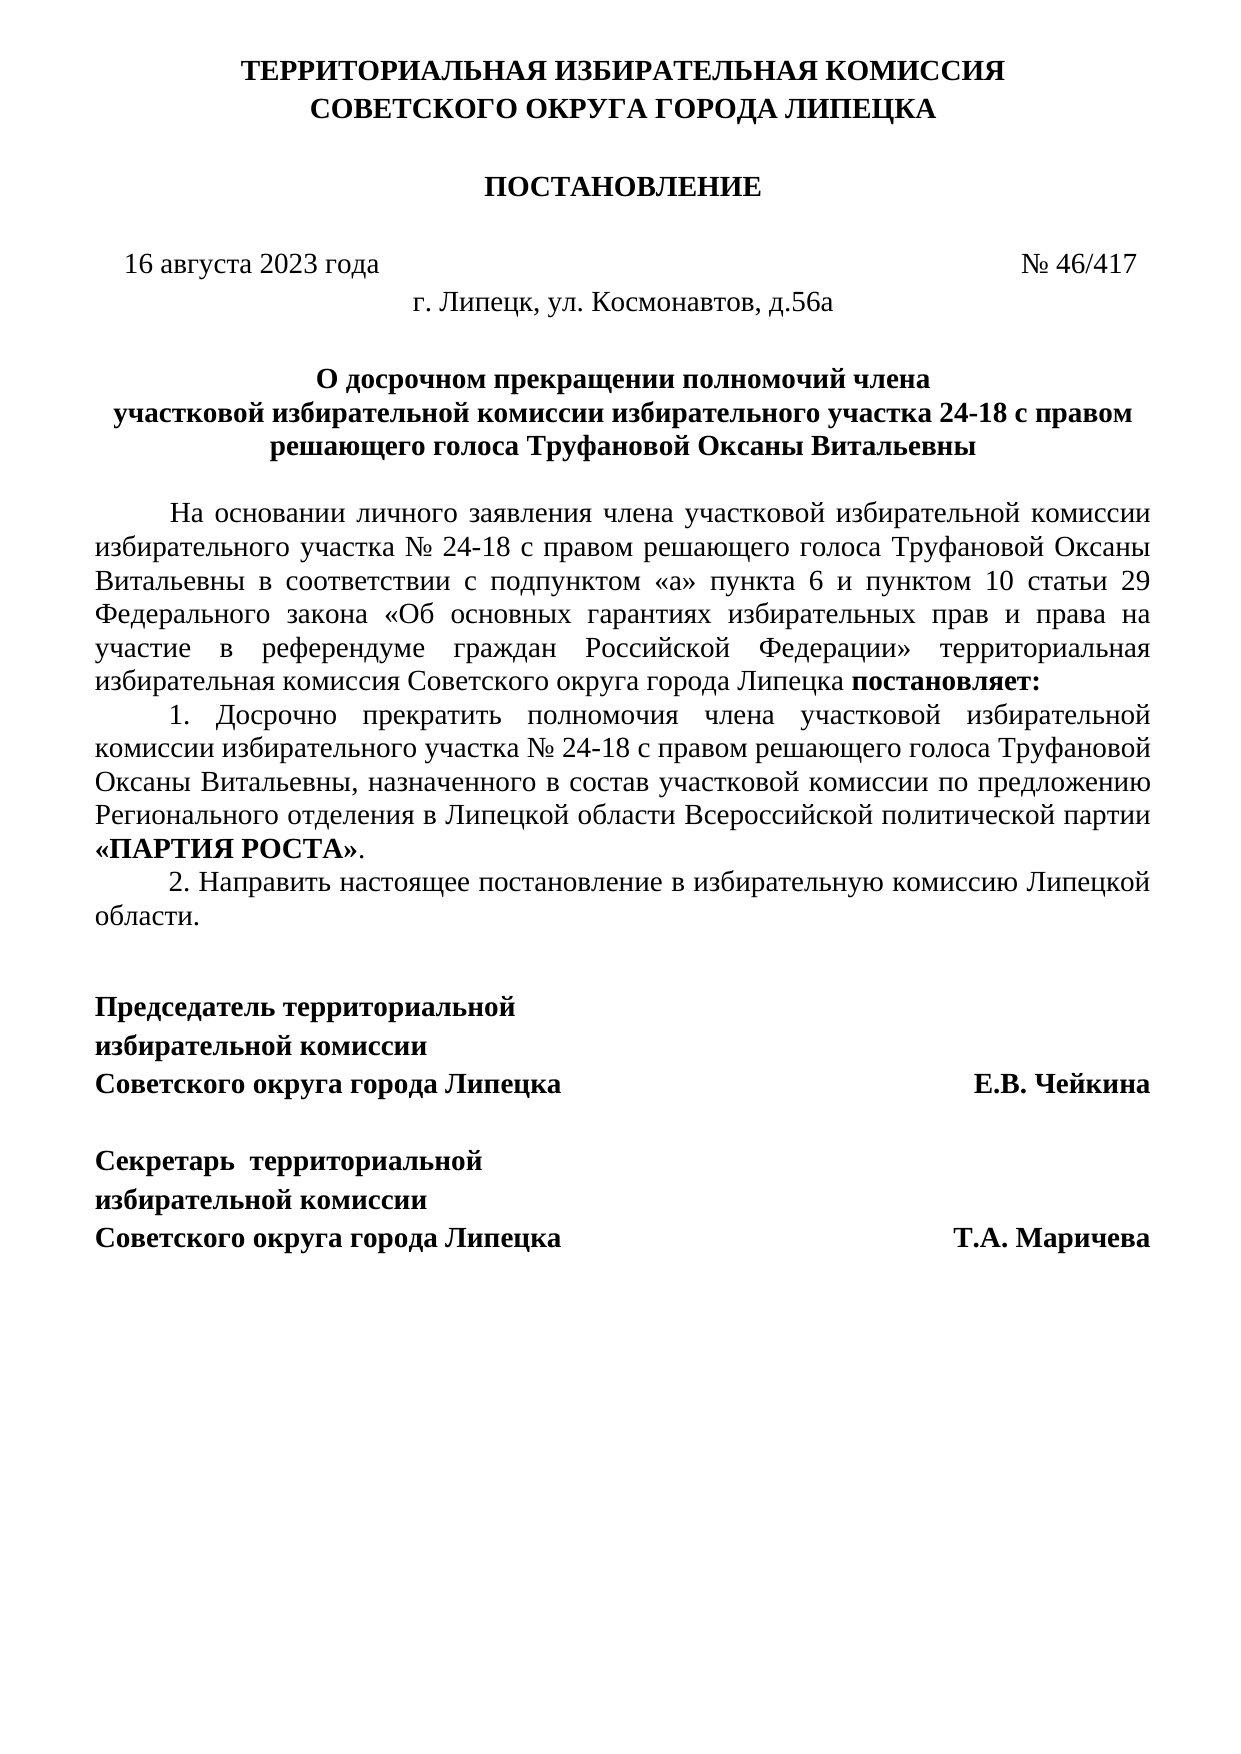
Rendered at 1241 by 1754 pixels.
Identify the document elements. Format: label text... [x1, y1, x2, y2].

text 1. Досрочно прекратить полномочия члена участковой избирательной комиссии избирательного участка № 24-18 с правом решающего голоса Труфановой Оксаны Витальевны, назначенного в состав участковой комиссии по предложению Регионального отделения в Липецкой области Всероссийской политической партии «ПАРТИЯ РОСТА». [94, 697, 1152, 864]
text 2. Направить настоящее постановление в избирательную комиссию Липецкой области. [94, 864, 1152, 932]
text участковой избирательной комиссии избирательного участка 24-18 с правом решающего голоса Труфановой Оксаны Витальевны [94, 395, 1152, 462]
text ПОСТАНОВЛЕНИЕ [94, 169, 1152, 202]
text СОВЕТСКОГО ОКРУГА ГОРОДА ЛИПЕЦКА [94, 92, 1152, 125]
table_header Е.В. Чейкина Т.А. Маричева [639, 989, 1158, 1258]
text На основании личного заявления члена участковой избирательной комиссии избирательного участка № 24-18 с правом решающего голоса Труфановой Оксаны Витальевны в соответствии с подпунктом «а» пункта 6 и пунктом 10 статьи 29 Федерального закона «Об основных гарантиях избирательных прав и права на участие в референдуме граждан Российской Федерации» территориальная избирательная комиссия Советского округа города Липецка постановляет: [94, 496, 1152, 697]
text О досрочном прекращении полномочий члена [94, 361, 1152, 395]
table_header Председатель территориальной избирательной комиссии Советского округа города Липецка Секретарь территориальной избирательной комиссии Советского округа города Липецка [87, 989, 638, 1258]
text 16 августа 2023 года № 46/417 [94, 246, 1152, 279]
text г. Липецк, ул. Космонавтов, д.56а [94, 284, 1152, 318]
text ТЕРРИТОРИАЛЬНАЯ ИЗБИРАТЕЛЬНАЯ КОМИССИЯ [94, 53, 1152, 87]
